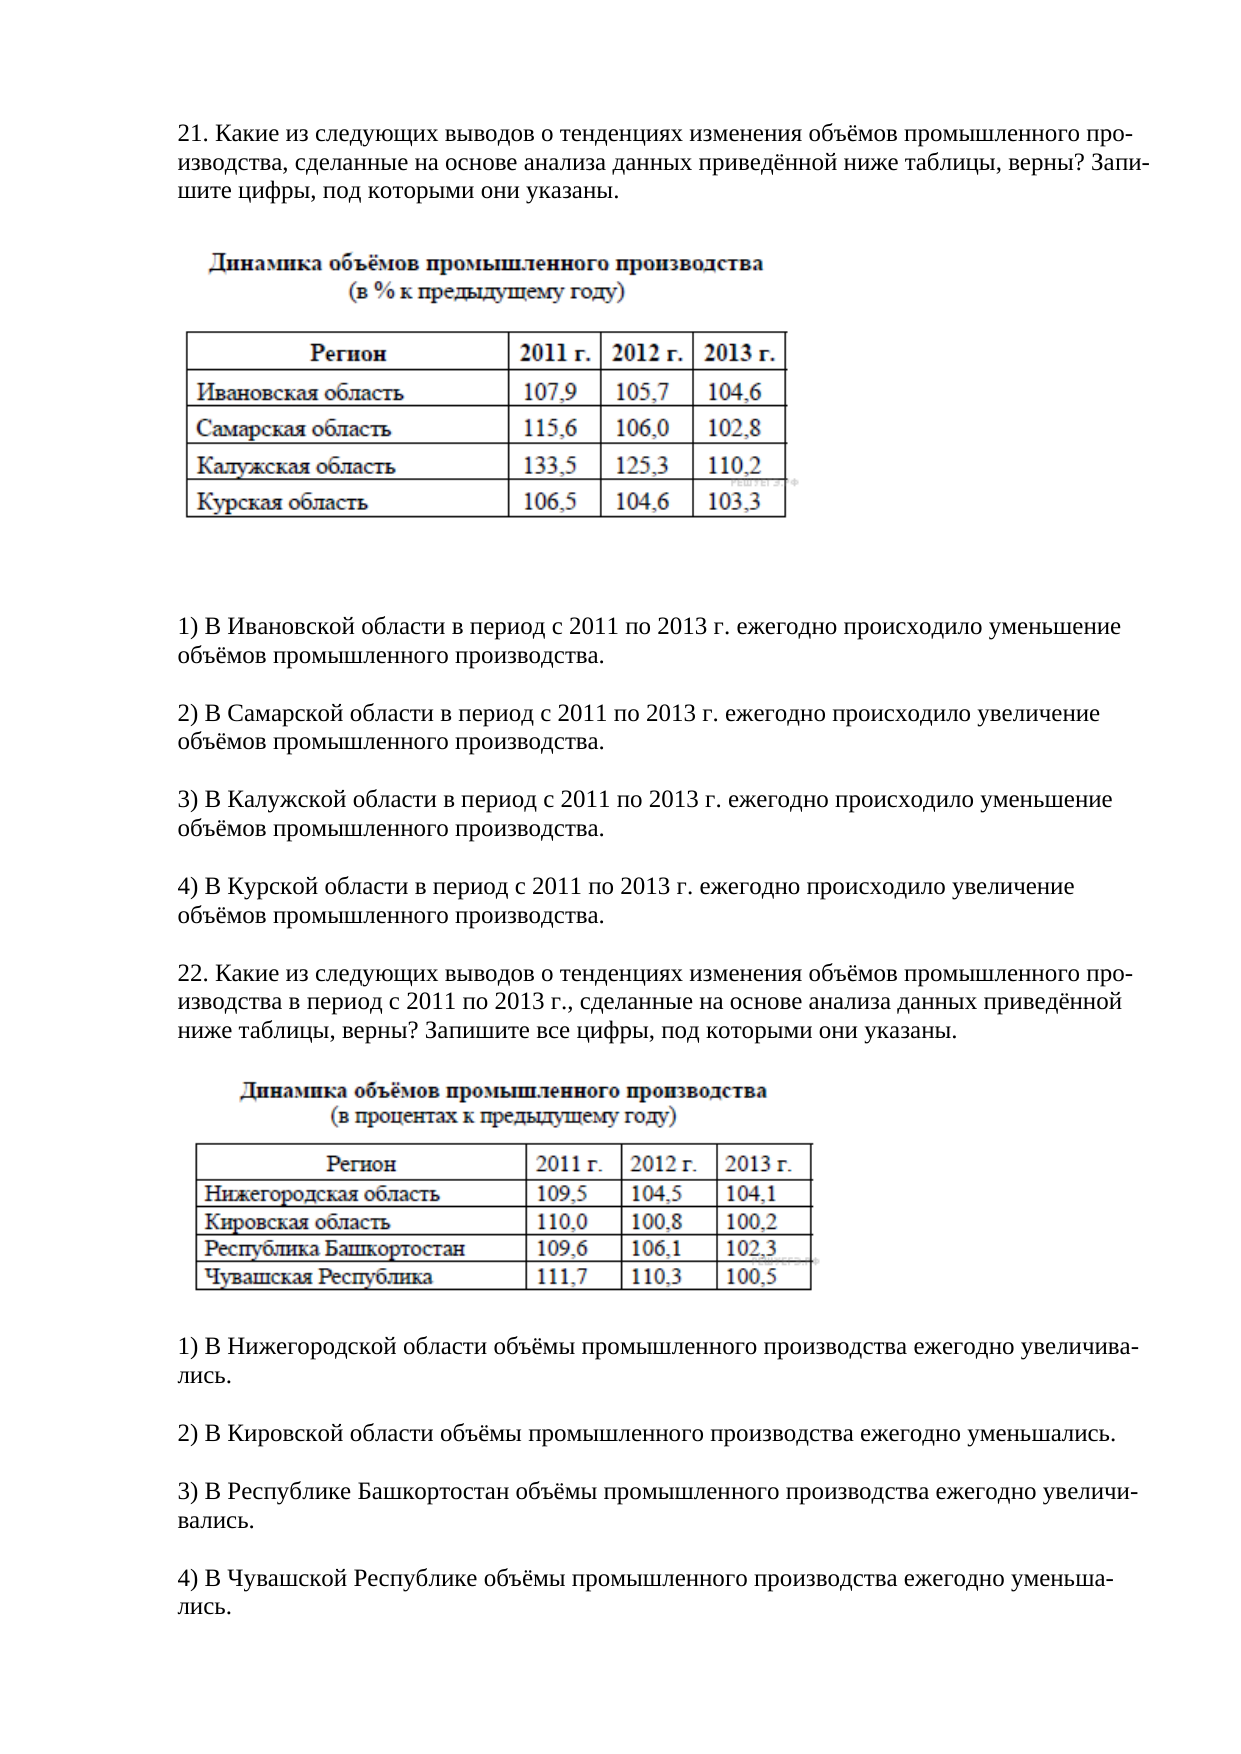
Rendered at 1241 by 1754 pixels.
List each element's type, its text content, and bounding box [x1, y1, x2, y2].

text 1) В Ивановской области в период с 2011 по 2013 г. ежегодно происходило уменьшение объёмов промышленного производства. [177, 611, 1152, 668]
text 21. Какие из следующих выводов о тенденциях изменения объёмов промышленного производства, сделанные на основе анализа данных приведённой ниже таблицы, верны? Запишите цифры, под которыми они указаны. [177, 118, 1152, 204]
picture [177, 233, 805, 524]
text 3) В Республике Башкортостан объёмы промышленного производства ежегодно увеличивались. [177, 1476, 1152, 1533]
text 3) В Калужской области в период с 2011 по 2013 г. ежегодно происходило уменьшение объёмов промышленного производства. [177, 784, 1152, 842]
text 4) В Курской области в период с 2011 по 2013 г. ежегодно происходило увеличение объёмов промышленного производства. [177, 871, 1152, 928]
text 2) В Самарской области в период с 2011 по 2013 г. ежегодно происходило увеличение объёмов промышленного производства. [177, 698, 1152, 755]
text 2) В Кировской области объёмы промышленного производства ежегодно уменьшались. [177, 1418, 1152, 1447]
text 22. Какие из следующих выводов о тенденциях изменения объёмов промышленного производства в период с 2011 по 2013 г., сделанные на основе анализа данных приведённой ниже таблицы, верны? Запишите все цифры, под которыми они указаны. [177, 958, 1152, 1044]
picture [177, 1073, 826, 1303]
text 4) В Чувашской Республике объёмы промышленного производства ежегодно уменьшались. [177, 1563, 1152, 1620]
text 1) В Нижегородской области объёмы промышленного производства ежегодно увеличивались. [177, 1331, 1152, 1389]
